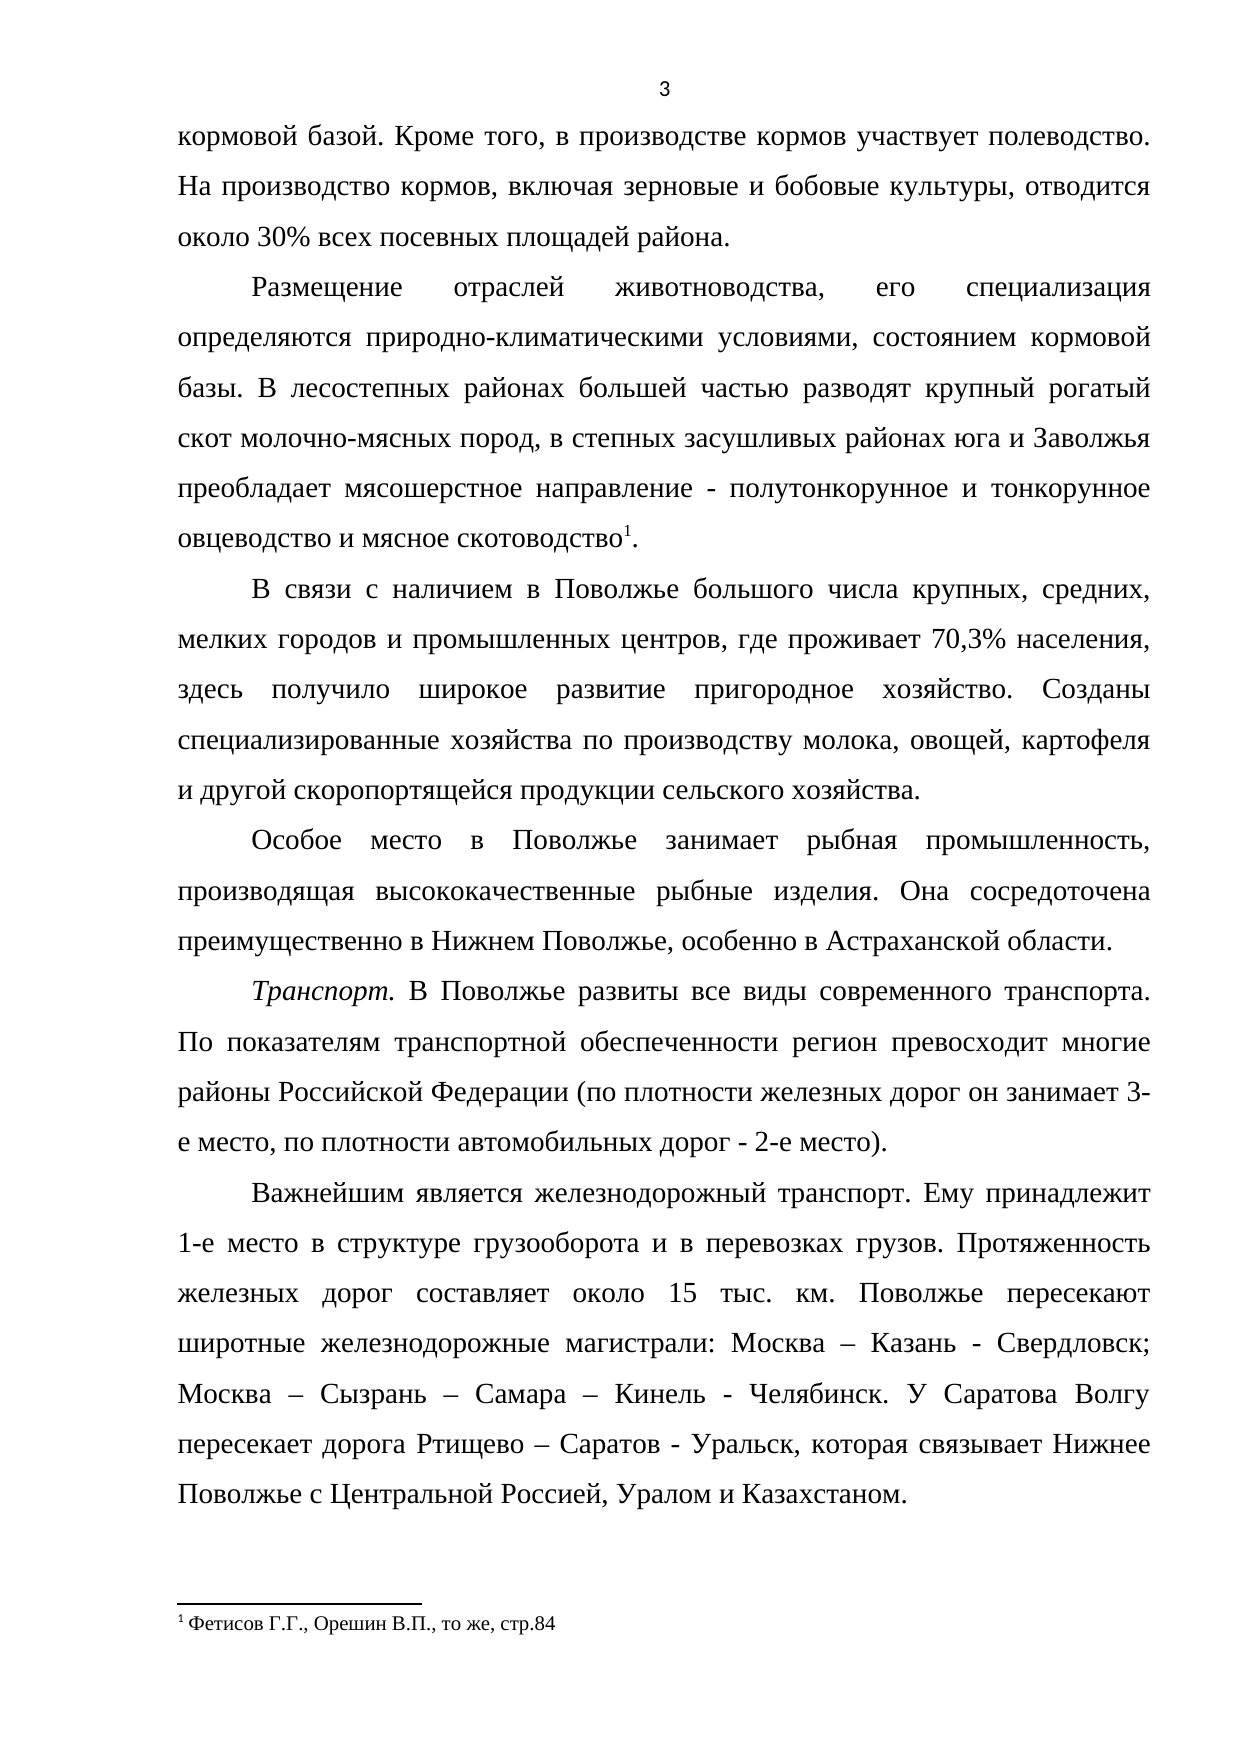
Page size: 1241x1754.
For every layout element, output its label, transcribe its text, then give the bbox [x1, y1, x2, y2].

text Важнейшим является железнодорожный транспорт. Ему принадлежит 1-е место в структуре грузооборота и в перевозках грузов. Протяженность железных дорог составляет около 15 тыс. км. Поволжье пересекают широтные железнодорожные магистрали: Москва – Казань - Свердловск; Москва – Сызрань – Самара – Кинель - Челябинск. У Саратова Волгу пересекает дорога Ртищево – Саратов - Уральск, которая связывает Нижнее Поволжье с Центральной Россией, Уралом и Казахстаном. [177, 1175, 1152, 1510]
text Размещение отраслей животноводства, его специализация определяются природно-климатическими условиями, состоянием кормовой базы. В лесостепных районах большей частью разводят крупный рогатый скот молочно-мясных пород, в степных засушливых районах юга и Заволжья преобладает мясошерстное направление - полутонкорунное и тонкорунное овцеводство и мясное скотоводство. [177, 269, 1152, 554]
text Особое место в Поволжье занимает рыбная промышленность, производящая высококачественные рыбные изделия. Она сосредоточена преимущественно в Нижнем Поволжье, особенно в Астраханской области. [177, 822, 1152, 957]
text Транспорт. В Поволжье развиты все виды современного транспорта. По показателям транспортной обеспеченности регион превосходит многие районы Российской Федерации (по плотности железных дорог он занимает 3-е место, по плотности автомобильных дорог - 2-е место). [177, 973, 1152, 1158]
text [177, 118, 1152, 252]
text В связи с наличием в Поволжье большого числа крупных, средних, мелких городов и промышленных центров, где проживает 70,3% населения, здесь получило широкое развитие пригородное хозяйство. Созданы специализированные хозяйства по производству молока, овощей, картофеля и другой скоропортящейся продукции сельского хозяйства. [177, 571, 1152, 806]
